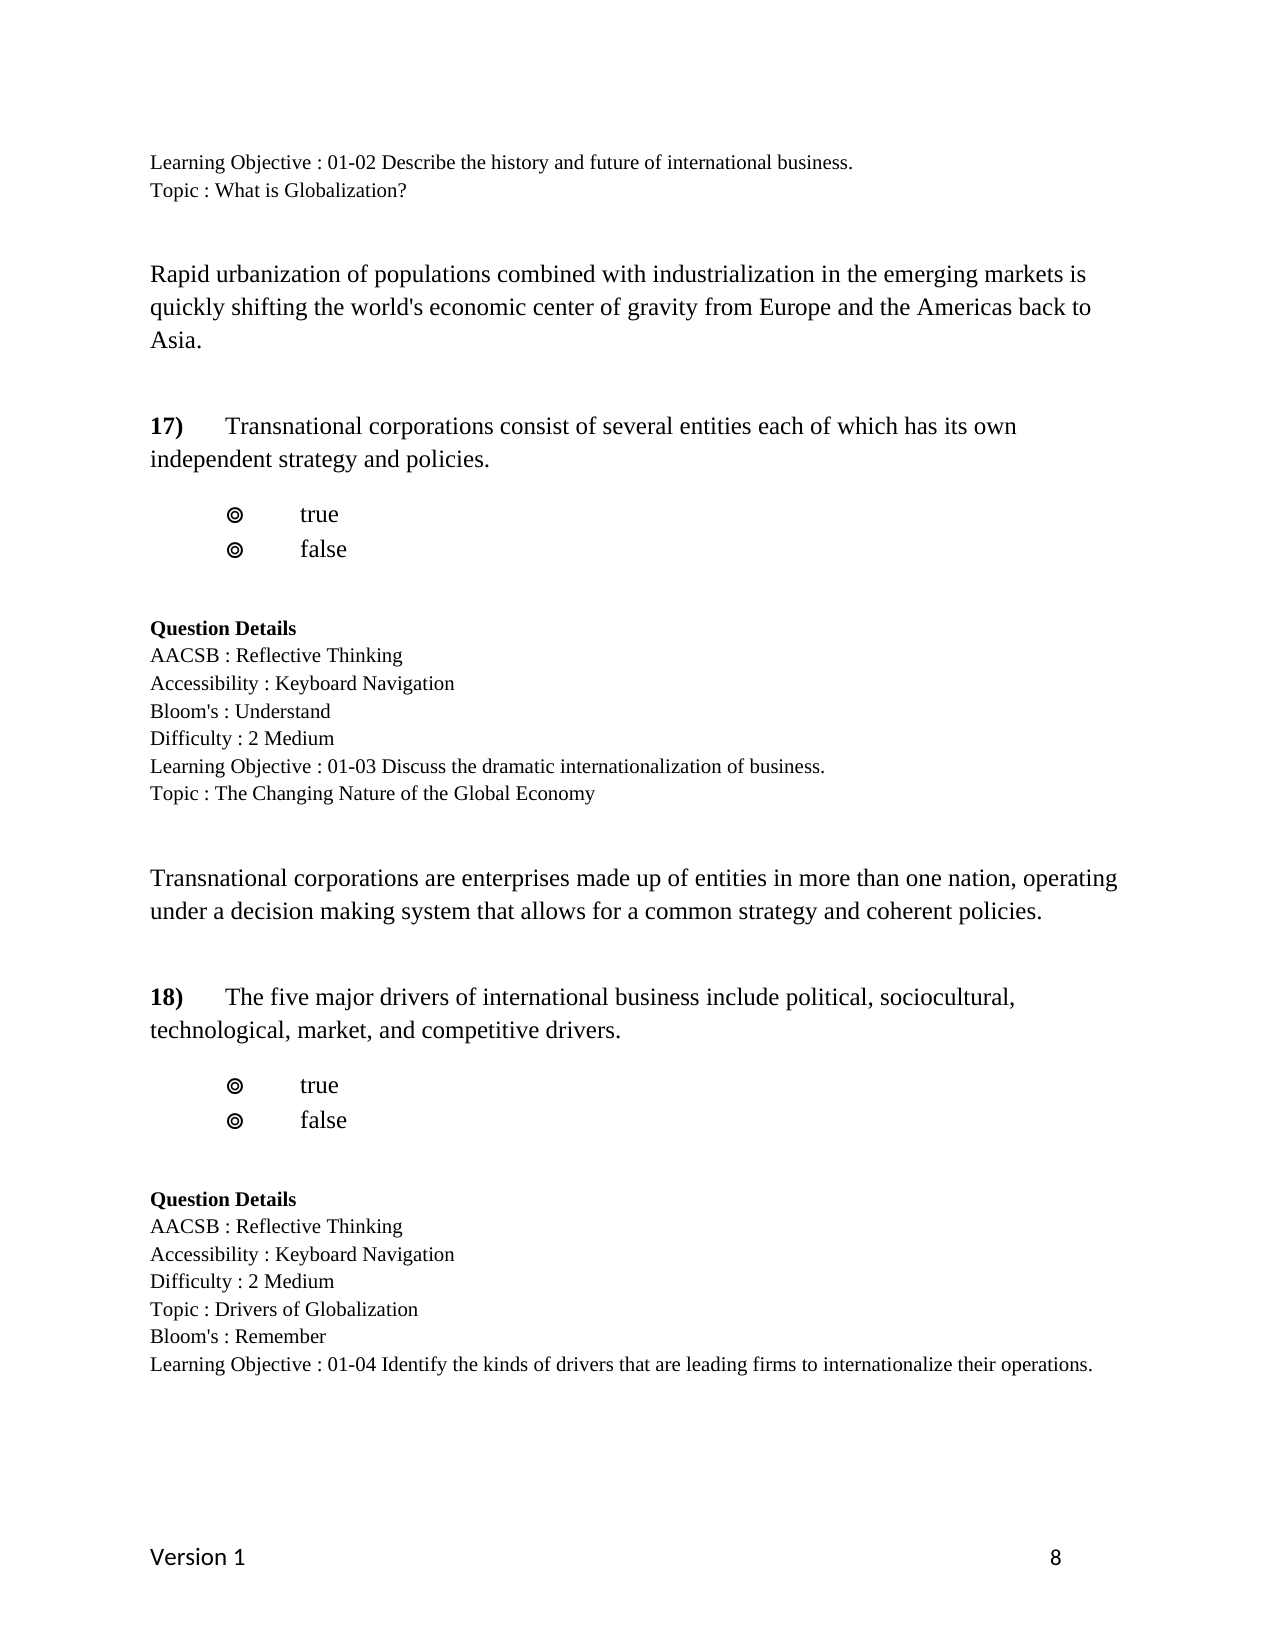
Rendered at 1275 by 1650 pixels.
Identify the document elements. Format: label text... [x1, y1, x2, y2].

text Question Details AACSB : Reflective Thinking Accessibility : Keyboard Navigation Bloom's : Understand Difficulty : 2 Medium Learning Objective : 01-03 Discuss the dramatic internationalization of business. Topic : The Changing Nature of the Global Economy [150, 588, 1125, 805]
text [150, 150, 1125, 202]
text Transnational corporations are enterprises made up of entities in more than one nation, operating under a decision making system that allows for a common strategy and coherent policies. [150, 830, 1125, 957]
text Question Details AACSB : Reflective Thinking Accessibility : Keyboard Navigation Difficulty : 2 Medium Topic : Drivers of Globalization Bloom's : Remember Learning Objective : 01-04 Identify the kinds of drivers that are leading firms to internationalize their operations. [150, 1159, 1125, 1376]
text Rapid urbanization of populations combined with industrialization in the emerging markets is quickly shifting the world's economic center of gravity from Europe and the Americas back to Asia. [150, 226, 1125, 386]
text ⊚ true ⊚ false [150, 498, 1125, 563]
text 17) Transnational corporations consist of several entities each of which has its own independent strategy and policies. [150, 411, 1125, 473]
text ⊚ true ⊚ false [150, 1069, 1125, 1133]
text 18) The five major drivers of international business include political, sociocultural, technological, market, and competitive drivers. [150, 982, 1125, 1043]
